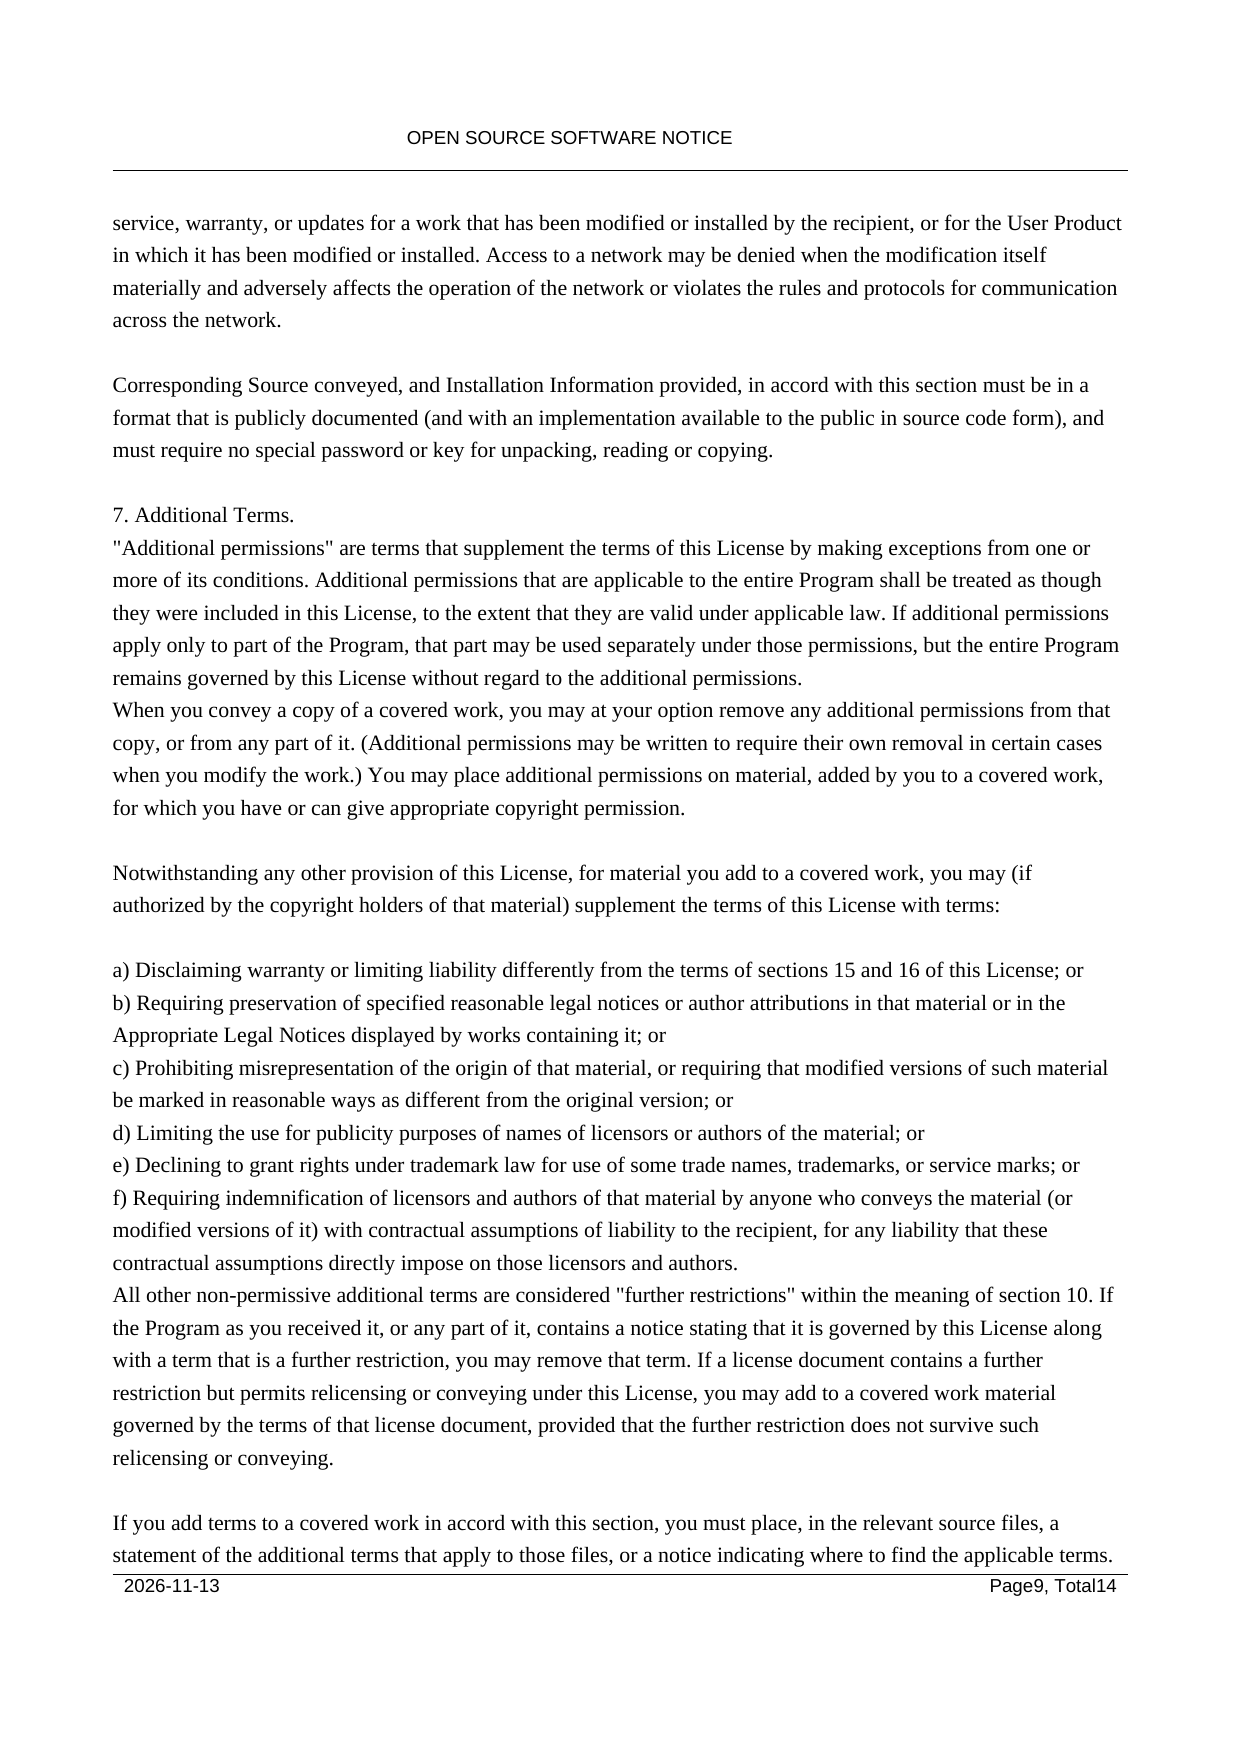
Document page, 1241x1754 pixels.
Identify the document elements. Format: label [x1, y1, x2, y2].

text [112, 206, 1128, 1571]
